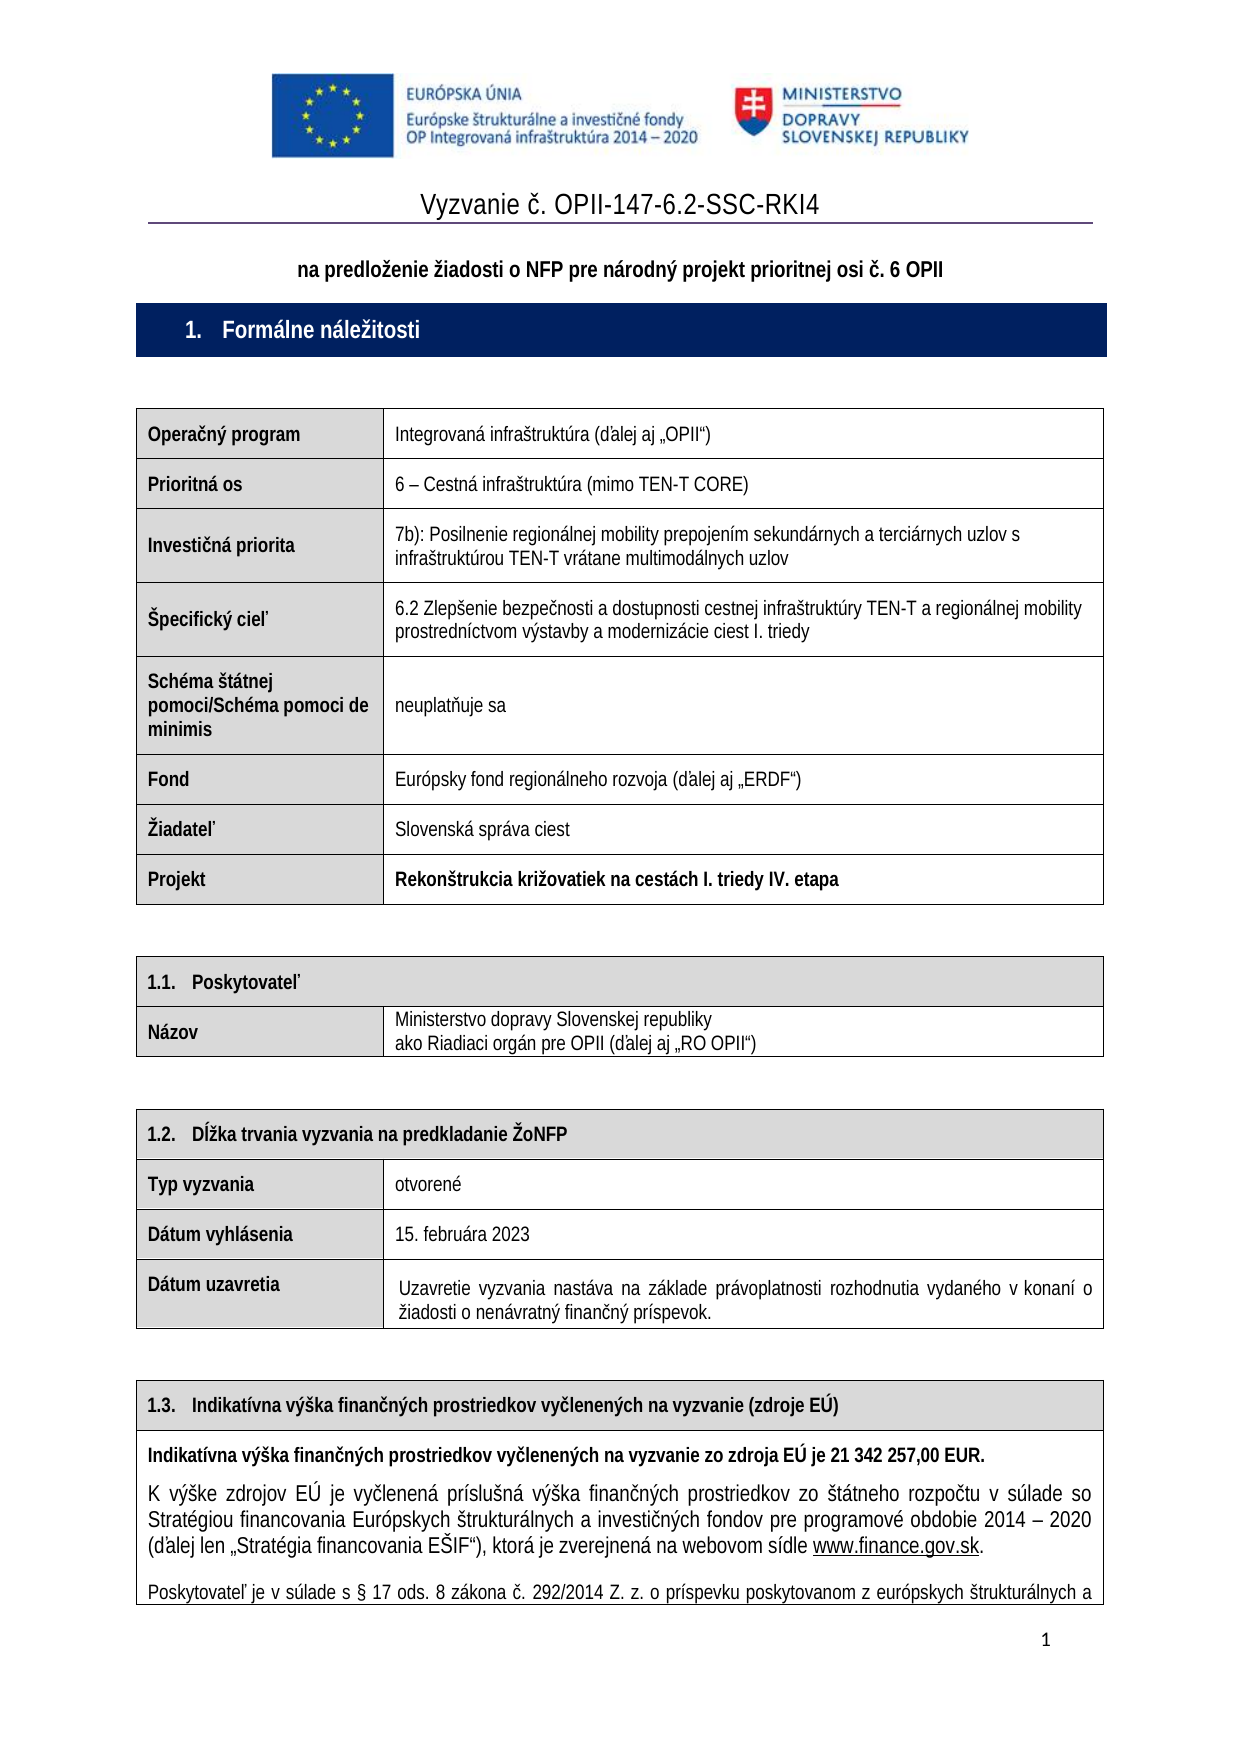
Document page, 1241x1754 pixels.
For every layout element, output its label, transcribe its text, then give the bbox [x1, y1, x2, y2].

table_cell Slovenská správa ciest [384, 805, 1103, 854]
table_header Dĺžka trvania vyzvania na predkladanie ŽoNFP [137, 1110, 1103, 1158]
table_cell Fond [137, 755, 383, 804]
table_cell 6.2 Zlepšenie bezpečnosti a dostupnosti cestnej infraštruktúry TEN-T a regionálnej mobility prostredníctvom výstavby a modernizácie ciest I. triedy [384, 583, 1103, 656]
table_cell Schéma štátnej pomoci/Schéma pomoci de minimis [137, 657, 383, 754]
table_cell 7b): Posilnenie regionálnej mobility prepojením sekundárnych a terciárnych uzlov s infraštruktúrou TEN-T vrátane multimodálnych uzlov [384, 509, 1103, 582]
table_cell neuplatňuje sa [384, 657, 1103, 754]
table_header Integrovaná infraštruktúra (ďalej aj „OPII“) [384, 409, 1103, 458]
table_cell otvorené [384, 1160, 1103, 1208]
table_header Formálne náležitosti [136, 303, 1107, 357]
table_cell Európsky fond regionálneho rozvoja (ďalej aj „ERDF“) [384, 755, 1103, 804]
table_cell Dátum uzavretia [137, 1260, 383, 1327]
table_cell Názov [137, 1007, 383, 1056]
table_header Operačný program [137, 409, 383, 458]
title Vyzvanie č. OPII-147-6.2-SSC-RKI4 [148, 187, 1093, 222]
table_cell Projekt [137, 855, 383, 904]
table_header Poskytovateľ [137, 957, 1103, 1006]
table_cell Špecifický cieľ [137, 583, 383, 656]
text na predloženie žiadosti o NFP pre národný projekt prioritnej osi č. 6 OPII [148, 256, 1093, 282]
table_cell Prioritná os [137, 459, 383, 508]
table_cell Dátum vyhlásenia [137, 1210, 383, 1258]
table_cell Typ vyzvania [137, 1160, 383, 1208]
table_cell 15. februára 2023 [384, 1210, 1103, 1258]
table_header Indikatívna výška finančných prostriedkov vyčlenených na vyzvanie (zdroje EÚ) [137, 1381, 1103, 1430]
table_cell Ministerstvo dopravy Slovenskej republiky ako Riadiaci orgán pre OPII (ďalej aj „RO OPII“) [384, 1007, 1103, 1056]
table_cell Žiadateľ [137, 805, 383, 854]
picture [271, 73, 969, 159]
table_cell Investičná priorita [137, 509, 383, 582]
table_cell Rekonštrukcia križovatiek na cestách I. triedy IV. etapa [384, 855, 1103, 904]
table_cell 6 – Cestná infraštruktúra (mimo TEN-T CORE) [384, 459, 1103, 508]
table_cell Uzavretie vyzvania nastáva na základe právoplatnosti rozhodnutia vydaného v konaní o žiadosti o nenávratný finančný príspevok. [384, 1260, 1103, 1327]
